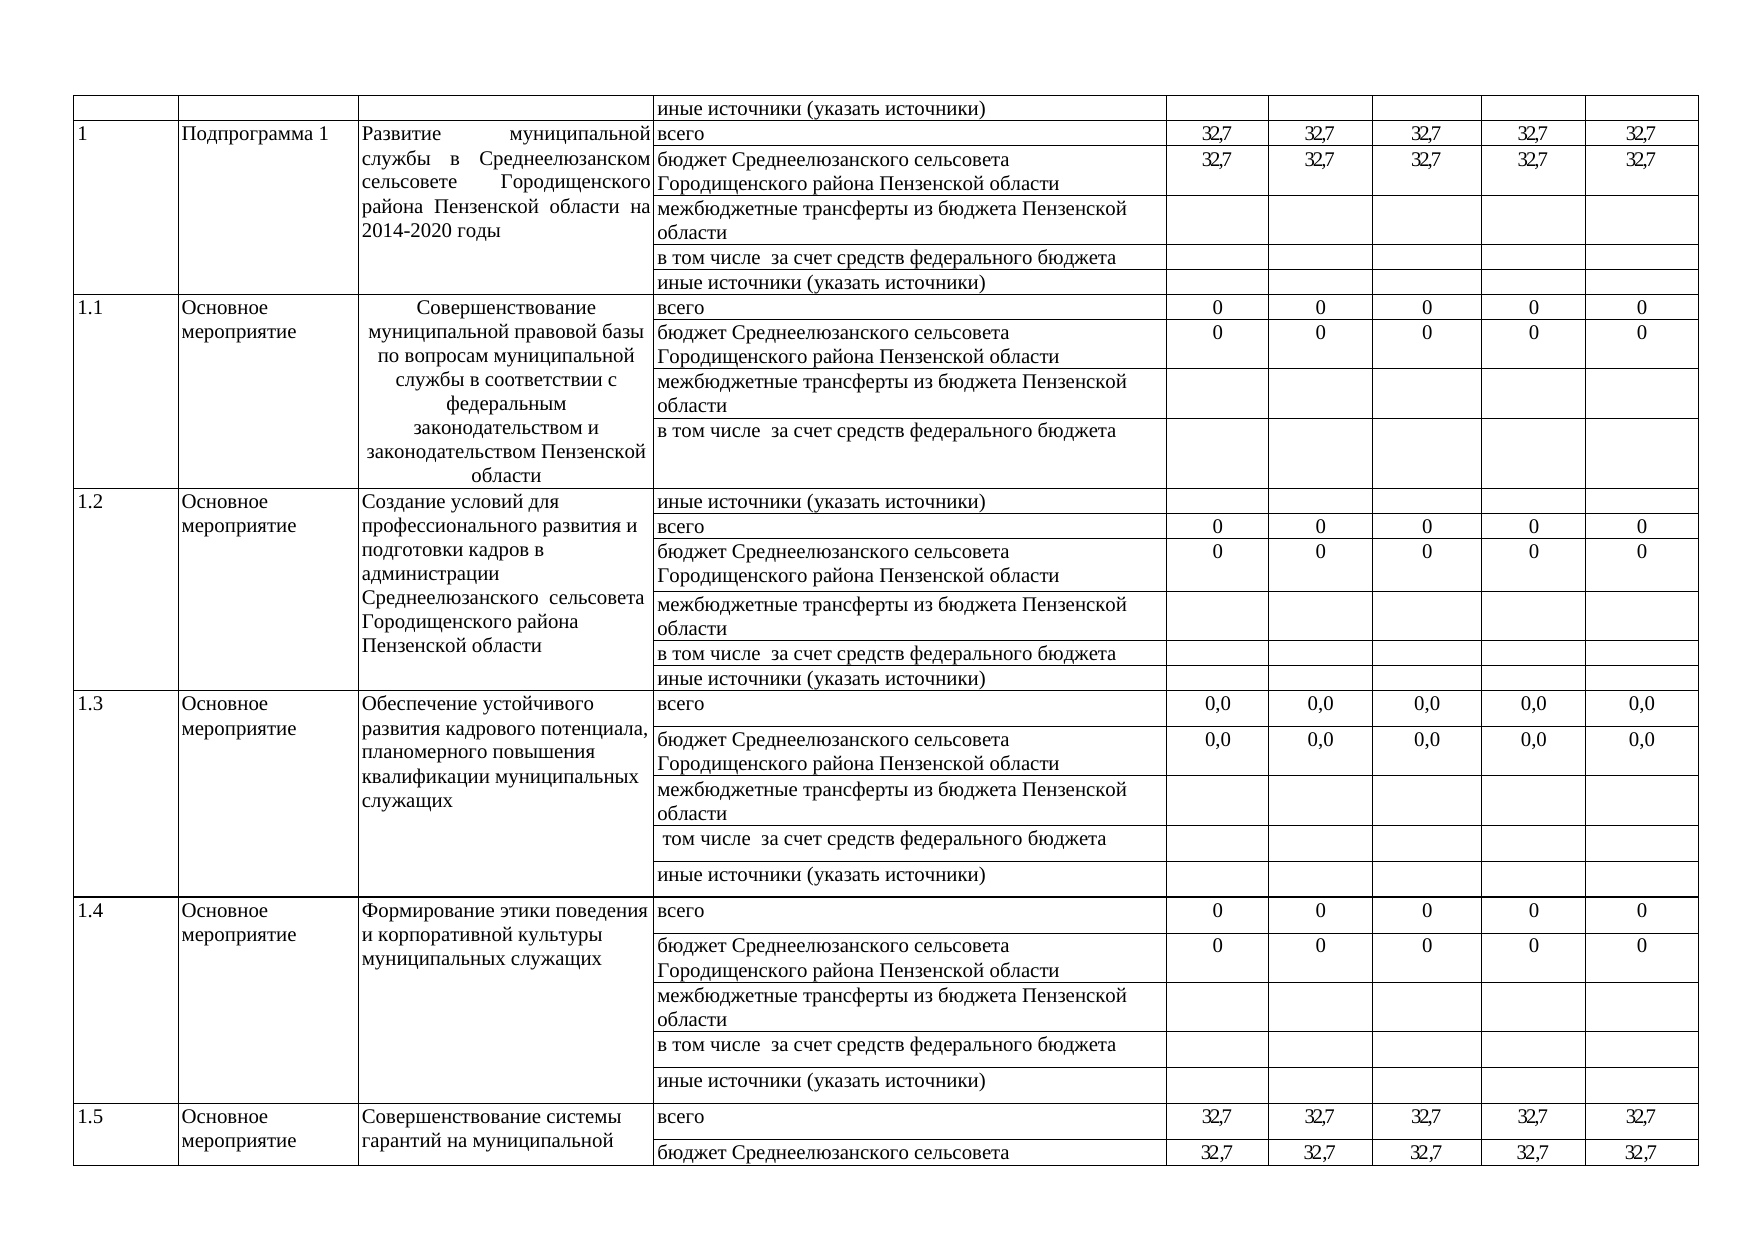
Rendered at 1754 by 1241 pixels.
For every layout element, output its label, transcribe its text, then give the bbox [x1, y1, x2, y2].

table_cell 0,0 [1586, 727, 1698, 775]
table_cell 0 [1373, 898, 1481, 932]
table_cell бюджет Среднеелюзанского сельсовета Городищенского района Пензенской области [654, 727, 1166, 775]
table_cell 32,7 [1269, 1104, 1372, 1138]
table_cell [1269, 983, 1372, 1031]
table_cell [1373, 826, 1481, 861]
table_cell 32,7 [1482, 121, 1585, 145]
table_cell 32,7 [1482, 146, 1585, 194]
table_cell 0 [1482, 320, 1585, 368]
table_cell межбюджетные трансферты из бюджета Пензенской области [654, 196, 1166, 244]
table_cell 0 [1269, 320, 1372, 368]
table_cell 0 [1373, 934, 1481, 982]
table_cell [1586, 489, 1698, 513]
table_cell [1373, 196, 1481, 244]
table_cell [1373, 245, 1481, 269]
table_cell [1482, 641, 1585, 665]
table_cell бюджет Среднеелюзанского сельсовета Городищенского района Пензенской области [654, 146, 1166, 194]
table_cell [1167, 862, 1268, 896]
table_cell 0 [1586, 934, 1698, 982]
table_cell [1482, 776, 1585, 824]
table_cell 0 [1167, 898, 1268, 932]
table_cell 0 [1586, 898, 1698, 932]
table_cell 0 [1373, 514, 1481, 538]
table_cell 0 [1167, 295, 1268, 319]
table_cell 32,7 [1373, 1104, 1481, 1138]
table_cell [1269, 489, 1372, 513]
table_cell 0,0 [1586, 691, 1698, 726]
table_cell 1 [74, 121, 178, 294]
table_cell [1586, 776, 1698, 824]
table_cell [1167, 419, 1268, 487]
table_cell Основное мероприятие [179, 295, 358, 487]
table_cell иные источники (указать источники) [654, 1068, 1166, 1103]
table_cell бюджет Среднеелюзанского сельсовета Городищенского района Пензенской области [654, 320, 1166, 368]
table_cell 0,0 [1482, 727, 1585, 775]
table_cell 0 [1373, 320, 1481, 368]
table_cell иные источники (указать источники) [654, 489, 1166, 513]
table_cell том числе за счет средств федерального бюджета [654, 826, 1166, 861]
table_cell [1269, 666, 1372, 690]
table_cell иные источники (указать источники) [654, 96, 1166, 120]
table_cell Основное мероприятие [179, 898, 358, 1103]
table_cell 1.4 [74, 898, 178, 1103]
table_cell всего [654, 121, 1166, 145]
table_cell 32,7 [1167, 121, 1268, 145]
table_cell 1.2 [74, 489, 178, 690]
table_cell 0 [1482, 295, 1585, 319]
table_cell [1373, 270, 1481, 294]
table_cell [1269, 826, 1372, 861]
table_cell [1167, 1068, 1268, 1103]
table_cell Совершенствование муниципальной правовой базы по вопросам муниципальной службы в соответствии с федеральным законодательством и законодательством Пензенской области [359, 295, 653, 487]
table_cell [1269, 776, 1372, 824]
table_cell 1.1 [74, 295, 178, 487]
table_cell [1269, 1068, 1372, 1103]
table_cell [1167, 96, 1268, 120]
table_cell 0 [1482, 539, 1585, 591]
table_cell [1586, 826, 1698, 861]
table_cell [1482, 592, 1585, 640]
table_cell [1167, 983, 1268, 1031]
table_cell бюджет Среднеелюзанского сельсовета Городищенского района Пензенской области [654, 539, 1166, 591]
table_cell [1482, 419, 1585, 487]
table_cell [1482, 983, 1585, 1031]
table_cell в том числе за счет средств федерального бюджета [654, 1032, 1166, 1067]
table_cell [1586, 1068, 1698, 1103]
table_cell [1586, 270, 1698, 294]
table_cell 0 [1586, 539, 1698, 591]
table_cell [1167, 1032, 1268, 1067]
table_cell [1269, 862, 1372, 896]
table_cell 0,0 [1269, 727, 1372, 775]
table_cell [1482, 489, 1585, 513]
table_cell [1373, 96, 1481, 120]
table_cell 0 [1269, 295, 1372, 319]
table_cell межбюджетные трансферты из бюджета Пензенской области [654, 776, 1166, 824]
table_cell Основное мероприятие [179, 691, 358, 896]
table_cell 32,7 [1269, 146, 1372, 194]
table_cell 0 [1586, 320, 1698, 368]
table_cell межбюджетные трансферты из бюджета Пензенской области [654, 592, 1166, 640]
table_cell [1269, 245, 1372, 269]
table_cell 32,7 [1482, 1104, 1585, 1138]
table_cell всего [654, 295, 1166, 319]
table_cell 0,0 [1167, 727, 1268, 775]
table_cell [1482, 245, 1585, 269]
table_cell [1167, 666, 1268, 690]
table_cell [1269, 96, 1372, 120]
table_cell 32,7 [1269, 121, 1372, 145]
table_cell 0,0 [1167, 691, 1268, 726]
table_cell 32,7 [1373, 146, 1481, 194]
table_cell [1482, 862, 1585, 896]
table_cell 0 [1269, 934, 1372, 982]
table_cell 32,7 [1167, 1140, 1268, 1165]
table_cell [1373, 666, 1481, 690]
table_cell 0 [1167, 320, 1268, 368]
table_cell [1586, 666, 1698, 690]
table_cell 0 [1269, 514, 1372, 538]
table_cell 0,0 [1269, 691, 1372, 726]
table_cell [1482, 96, 1585, 120]
table_cell Развитие муниципальной службы в Среднеелюзанском сельсовете Городищенского района Пензенской области на 2014-2020 годы [359, 121, 653, 294]
table_cell [1269, 196, 1372, 244]
table_cell [1586, 862, 1698, 896]
table_cell 32,7 [1586, 146, 1698, 194]
table_cell 0 [1167, 934, 1268, 982]
table_cell 0 [1482, 934, 1585, 982]
table_cell 32,7 [1373, 1140, 1481, 1165]
table_cell [1373, 862, 1481, 896]
table_cell всего [654, 898, 1166, 932]
table_cell 32,7 [1269, 1140, 1372, 1165]
table_cell 0 [1482, 898, 1585, 932]
table_cell 0,0 [1373, 691, 1481, 726]
table_cell 32,7 [1167, 1104, 1268, 1138]
table_cell иные источники (указать источники) [654, 666, 1166, 690]
table_cell [1586, 369, 1698, 417]
table_cell [1167, 826, 1268, 861]
table_cell [1586, 419, 1698, 487]
table_cell [1269, 369, 1372, 417]
table_cell 0 [1586, 514, 1698, 538]
table_cell [1167, 270, 1268, 294]
table_cell [1586, 96, 1698, 120]
table_cell [1269, 1032, 1372, 1067]
table_cell в том числе за счет средств федерального бюджета [654, 245, 1166, 269]
table_cell всего [654, 1104, 1166, 1138]
table_cell всего [654, 514, 1166, 538]
table_cell [1482, 196, 1585, 244]
table_cell 0,0 [1373, 727, 1481, 775]
table_cell [1373, 776, 1481, 824]
table_cell [1167, 196, 1268, 244]
table_cell [1269, 641, 1372, 665]
table_cell в том числе за счет средств федерального бюджета [654, 641, 1166, 665]
table_cell 0 [1482, 514, 1585, 538]
table_cell 1.3 [74, 691, 178, 896]
table_cell всего [654, 691, 1166, 726]
table_cell [1373, 369, 1481, 417]
table_cell межбюджетные трансферты из бюджета Пензенской области [654, 983, 1166, 1031]
table_cell [1586, 245, 1698, 269]
table_cell Формирование этики поведения и корпоративной культуры муниципальных служащих [359, 898, 653, 1103]
table_cell в том числе за счет средств федерального бюджета [654, 419, 1166, 487]
table_cell [1167, 369, 1268, 417]
table_cell [1167, 776, 1268, 824]
table_cell иные источники (указать источники) [654, 862, 1166, 896]
table_cell 0 [1167, 539, 1268, 591]
table_cell [1269, 270, 1372, 294]
table_cell Совершенствование системы гарантий на муниципальной службе [359, 1104, 653, 1165]
table_cell [1373, 1068, 1481, 1103]
table_cell [1482, 826, 1585, 861]
table_cell [1482, 270, 1585, 294]
table_cell Обеспечение устойчивого развития кадрового потенциала, планомерного повышения квалификации муниципальных служащих [359, 691, 653, 896]
table_cell [1373, 983, 1481, 1031]
table_cell 0 [1167, 514, 1268, 538]
table_cell 0 [1373, 295, 1481, 319]
table_cell Подпрограмма 1 [179, 121, 358, 294]
table_cell [1482, 666, 1585, 690]
table_cell 0 [1373, 539, 1481, 591]
table_cell 0 [1269, 898, 1372, 932]
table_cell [654, 1140, 1166, 1165]
table_cell 0,0 [1482, 691, 1585, 726]
table_cell [1373, 419, 1481, 487]
table_cell [1269, 592, 1372, 640]
table_cell [1586, 592, 1698, 640]
table_cell [1373, 641, 1481, 665]
table_cell бюджет Среднеелюзанского сельсовета Городищенского района Пензенской области [654, 934, 1166, 982]
table_cell [1167, 245, 1268, 269]
table_cell 0 [1586, 295, 1698, 319]
table_cell 32,7 [1586, 1104, 1698, 1138]
table_cell 1.5 [74, 1104, 178, 1165]
table_cell [1373, 1032, 1481, 1067]
table_cell 32,7 [1167, 146, 1268, 194]
table_cell 32,7 [1586, 1140, 1698, 1165]
table_cell [1482, 369, 1585, 417]
table_cell [1269, 419, 1372, 487]
table_cell [1167, 641, 1268, 665]
table_cell [1586, 983, 1698, 1031]
table_cell [1482, 1032, 1585, 1067]
table_cell 0 [1269, 539, 1372, 591]
table_cell [1586, 1032, 1698, 1067]
table_cell [1586, 641, 1698, 665]
table_cell [1373, 592, 1481, 640]
table_cell Основное мероприятие [179, 489, 358, 690]
table_cell [1586, 196, 1698, 244]
table_cell 32,7 [1373, 121, 1481, 145]
table_cell 32,7 [1482, 1140, 1585, 1165]
table_cell [1482, 1068, 1585, 1103]
table_cell 32,7 [1586, 121, 1698, 145]
table_cell Создание условий для профессионального развития и подготовки кадров в администрации Среднеелюзанского сельсовета Городищенского района Пензенской области [359, 489, 653, 690]
table_cell [1167, 489, 1268, 513]
table_cell Основное мероприятие [179, 1104, 358, 1165]
table_cell [1373, 489, 1481, 513]
table_cell [1167, 592, 1268, 640]
table_cell межбюджетные трансферты из бюджета Пензенской области [654, 369, 1166, 417]
table_cell иные источники (указать источники) [654, 270, 1166, 294]
